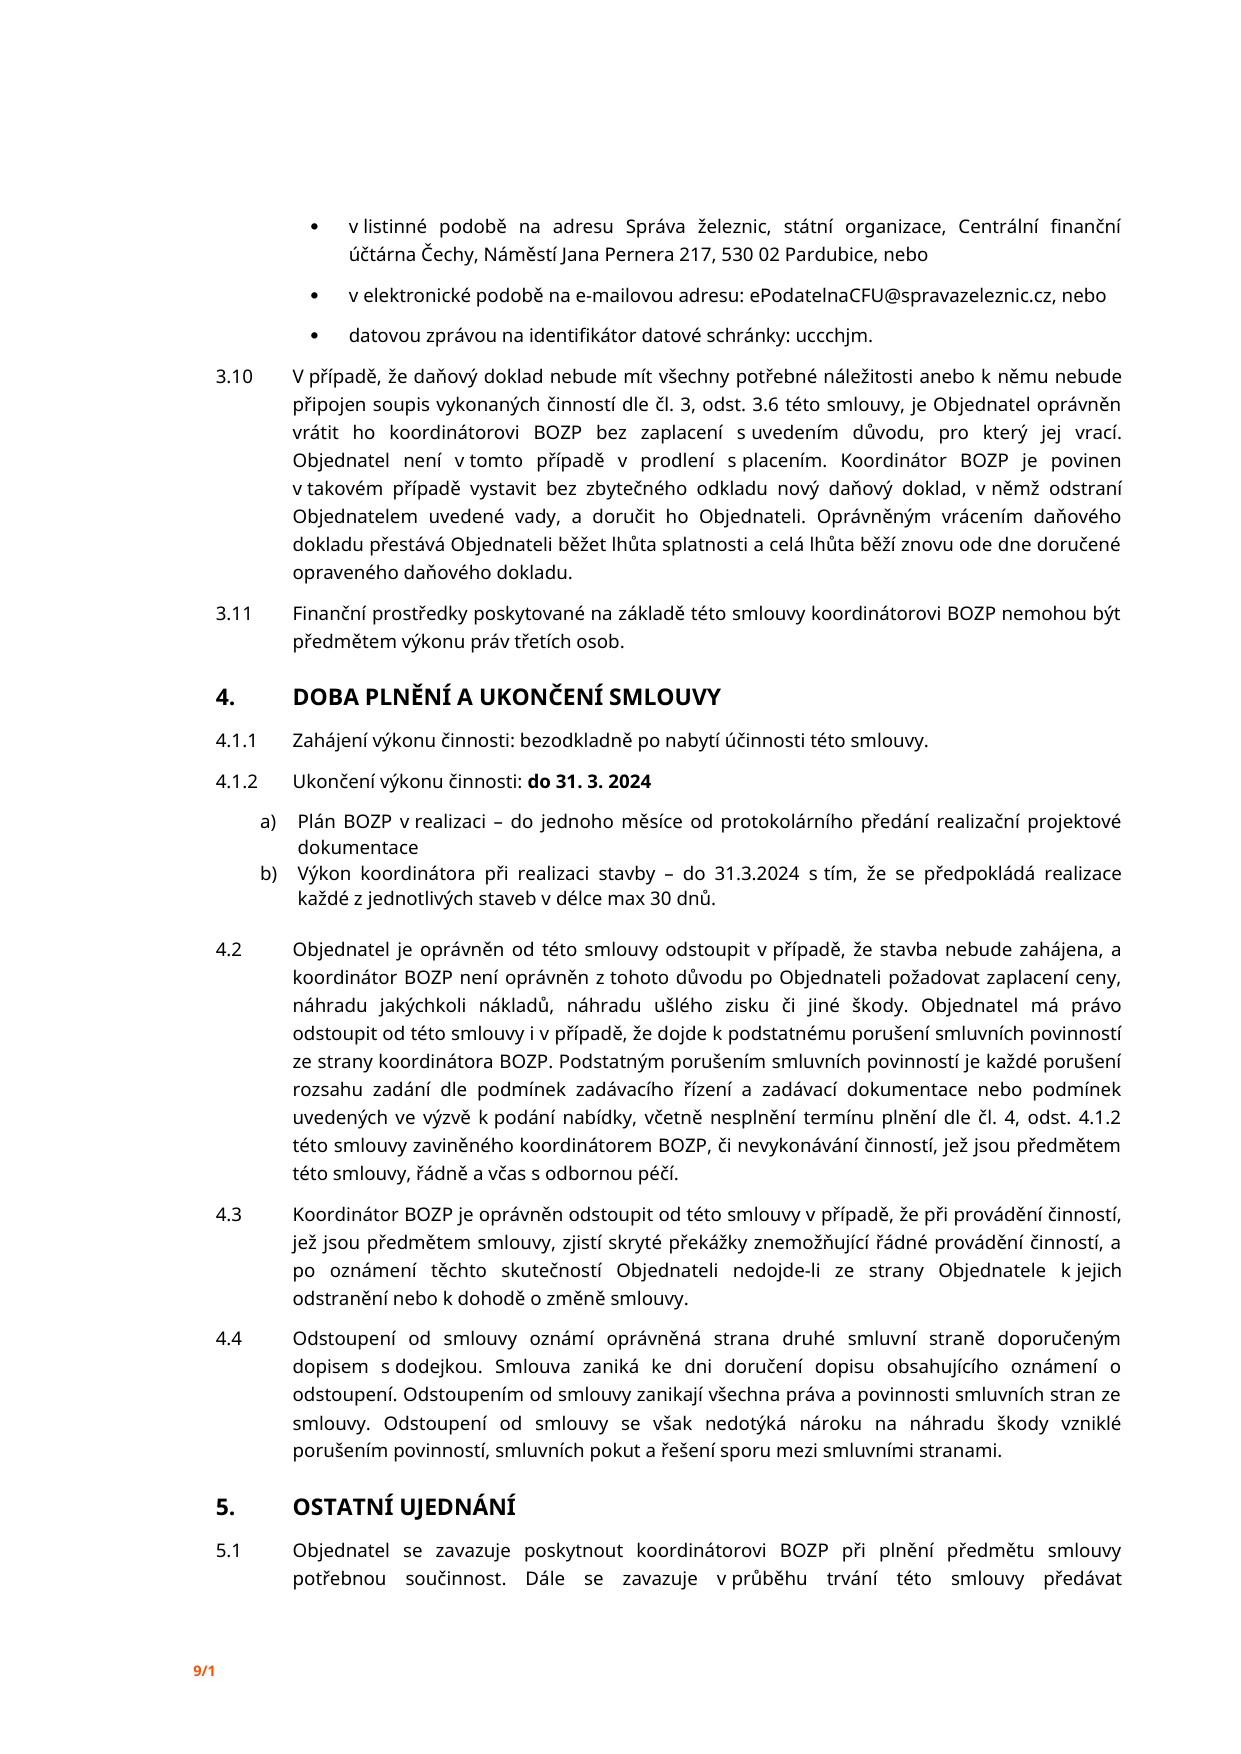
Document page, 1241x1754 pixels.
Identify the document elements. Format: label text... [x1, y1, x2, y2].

list V případě, že daňový doklad nebude mít všechny potřebné náležitosti anebo k němu nebude připojen soupis vykonaných činností dle čl. 3, odst. 3.6 této smlouvy, je Objednatel oprávněn vrátit ho koordinátorovi BOZP bez zaplacení s uvedením důvodu, pro který jej vrací. Objednatel není v tomto případě v prodlení s placením. Koordinátor BOZP je povinen v takovém případě vystavit bez zbytečného odkladu nový daňový doklad, v němž odstraní Objednatelem uvedené vady, a doručit ho Objednateli. Oprávněným vrácením daňového dokladu přestává Objednateli běžet lhůta splatnosti a celá lhůta běží znovu ode dne doručené opraveného daňového dokladu. [216, 363, 1122, 585]
list Odstoupení od smlouvy oznámí oprávněná strana druhé smluvní straně doporučeným dopisem s dodejkou. Smlouva zaniká ke dni doručení dopisu obsahujícího oznámení o odstoupení. Odstoupením od smlouvy zanikají všechna práva a povinnosti smluvních stran ze smlouvy. Odstoupení od smlouvy se však nedotýká nároku na náhradu škody vzniklé porušením povinností, smluvních pokut a řešení sporu mezi smluvními stranami. [216, 1326, 1122, 1463]
list datovou zprávou na identifikátor datové schránky: uccchjm. [311, 323, 1122, 348]
list v listinné podobě na adresu Správa železnic, státní organizace, Centrální finanční účtárna Čechy, Náměstí Jana Pernera 217, 530 02 Pardubice, nebo [311, 214, 1122, 267]
list Koordinátor BOZP je oprávněn odstoupit od této smlouvy v případě, že při provádění činností, jež jsou předmětem smlouvy, zjistí skryté překážky znemožňující řádné provádění činností, a po oznámení těchto skutečností Objednateli nedojde-li ze strany Objednatele k jejich odstranění nebo k dohodě o změně smlouvy. [216, 1201, 1122, 1311]
list Objednatel je oprávněn od této smlouvy odstoupit v případě, že stavba nebude zahájena, a koordinátor BOZP není oprávněn z tohoto důvodu po Objednateli požadovat zaplacení ceny, náhradu jakýchkoli nákladů, náhradu ušlého zisku či jiné škody. Objednatel má právo odstoupit od této smlouvy i v případě, že dojde k podstatnému porušení smluvních povinností ze strany koordinátora BOZP. Podstatným porušením smluvních povinností je každé porušení rozsahu zadání dle podmínek zadávacího řízení a zadávací dokumentace nebo podmínek uvedených ve výzvě k podání nabídky, včetně nesplnění termínu plnění dle čl. 4, odst. 4.1.2 této smlouvy zaviněného koordinátorem BOZP, či nevykonávání činností, jež jsou předmětem této smlouvy, řádně a včas s odbornou péčí. [216, 936, 1122, 1186]
list Finanční prostředky poskytované na základě této smlouvy koordinátorovi BOZP nemohou být předmětem výkonu práv třetích osob. [216, 600, 1122, 653]
list Ukončení výkonu činnosti: do 31. 3. 2024 [216, 768, 1122, 794]
list Plán BOZP v realizaci – do jednoho měsíce od protokolárního předání realizační projektové dokumentace [260, 809, 1122, 860]
list v elektronické podobě na e-mailovou adresu: ePodatelnaCFU@spravazeleznic.cz, nebo [311, 282, 1122, 308]
list OSTATNÍ UJEDNÁNÍ [216, 1491, 1122, 1522]
list Zahájení výkonu činnosti: bezodkladně po nabytí účinnosti této smlouvy. [216, 728, 1122, 753]
list Výkon koordinátora při realizaci stavby – do 31.3.2024 s tím, že se předpokládá realizace každé z jednotlivých staveb v délce max 30 dnů. [260, 860, 1122, 911]
list DOBA PLNĚNÍ A UKONČENÍ SMLOUVY [216, 681, 1122, 712]
